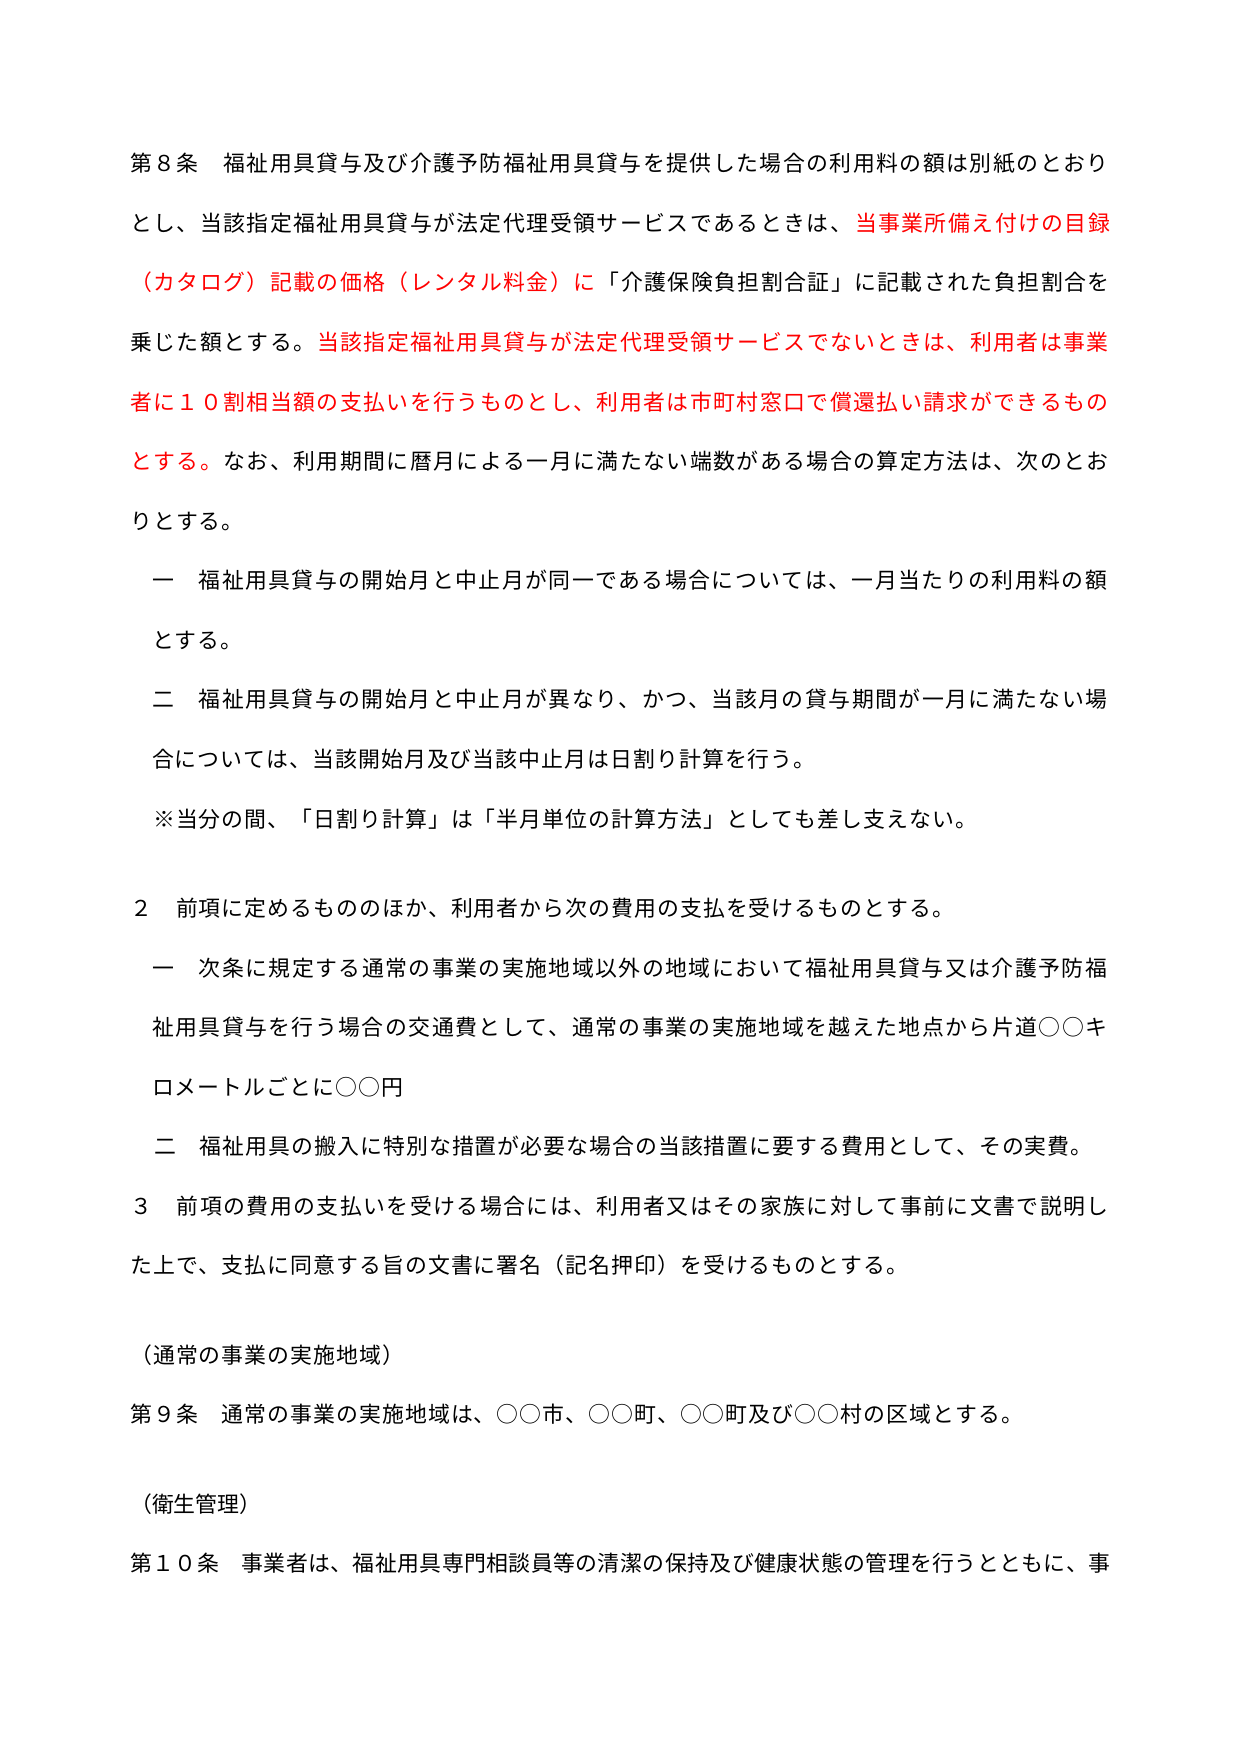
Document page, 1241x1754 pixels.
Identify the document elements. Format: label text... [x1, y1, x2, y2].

text ※当分の間、「日割り計算」は「半月単位の計算方法」としても差し支えない。 [130, 788, 1110, 847]
text （衛生管理） [130, 1473, 1110, 1532]
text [130, 1532, 1110, 1592]
text ３ 前項の費用の支払いを受ける場合には、利用者又はその家族に対して事前に文書で説明した上で、支払に同意する旨の文書に署名（記名押印）を受けるものとする。 [130, 1175, 1110, 1294]
text 二 福祉用具の搬入に特別な措置が必要な場合の当該措置に要する費用として、その実費。 [130, 1115, 1110, 1175]
text ２ 前項に定めるもののほか、利用者から次の費用の支払を受けるものとする。 [130, 877, 1110, 937]
text 一 次条に規定する通常の事業の実施地域以外の地域において福祉用具貸与又は介護予防福祉用具貸与を行う場合の交通費として、通常の事業の実施地域を越えた地点から片道○○キロメートルごとに○○円 [152, 937, 1110, 1115]
text 一 福祉用具貸与の開始月と中止月が同一である場合については、一月当たりの利用料の額とする。 [152, 549, 1110, 668]
text 第８条 福祉用具貸与及び介護予防福祉用具貸与を提供した場合の利用料の額は別紙のとおりとし、当該指定福祉用具貸与が法定代理受領サービスであるときは、当事業所備え付けの目録（カタログ）記載の価格（レンタル料金）に「介護保険負担割合証」に記載された負担割合を乗じた額とする。当該指定福祉用具貸与が法定代理受領サービスでないときは、利用者は事業者に１０割相当額の支払いを行うものとし、利用者は市町村窓口で償還払い請求ができるものとする。なお、利用期間に暦月による一月に満たない端数がある場合の算定方法は、次のとおりとする。 [130, 132, 1110, 549]
text 二 福祉用具貸与の開始月と中止月が異なり、かつ、当該月の貸与期間が一月に満たない場合については、当該開始月及び当該中止月は日割り計算を行う。 [152, 668, 1110, 788]
text （通常の事業の実施地域） [130, 1324, 1110, 1383]
text 第９条 通常の事業の実施地域は、○○市、○○町、○○町及び○○村の区域とする。 [130, 1383, 1110, 1443]
